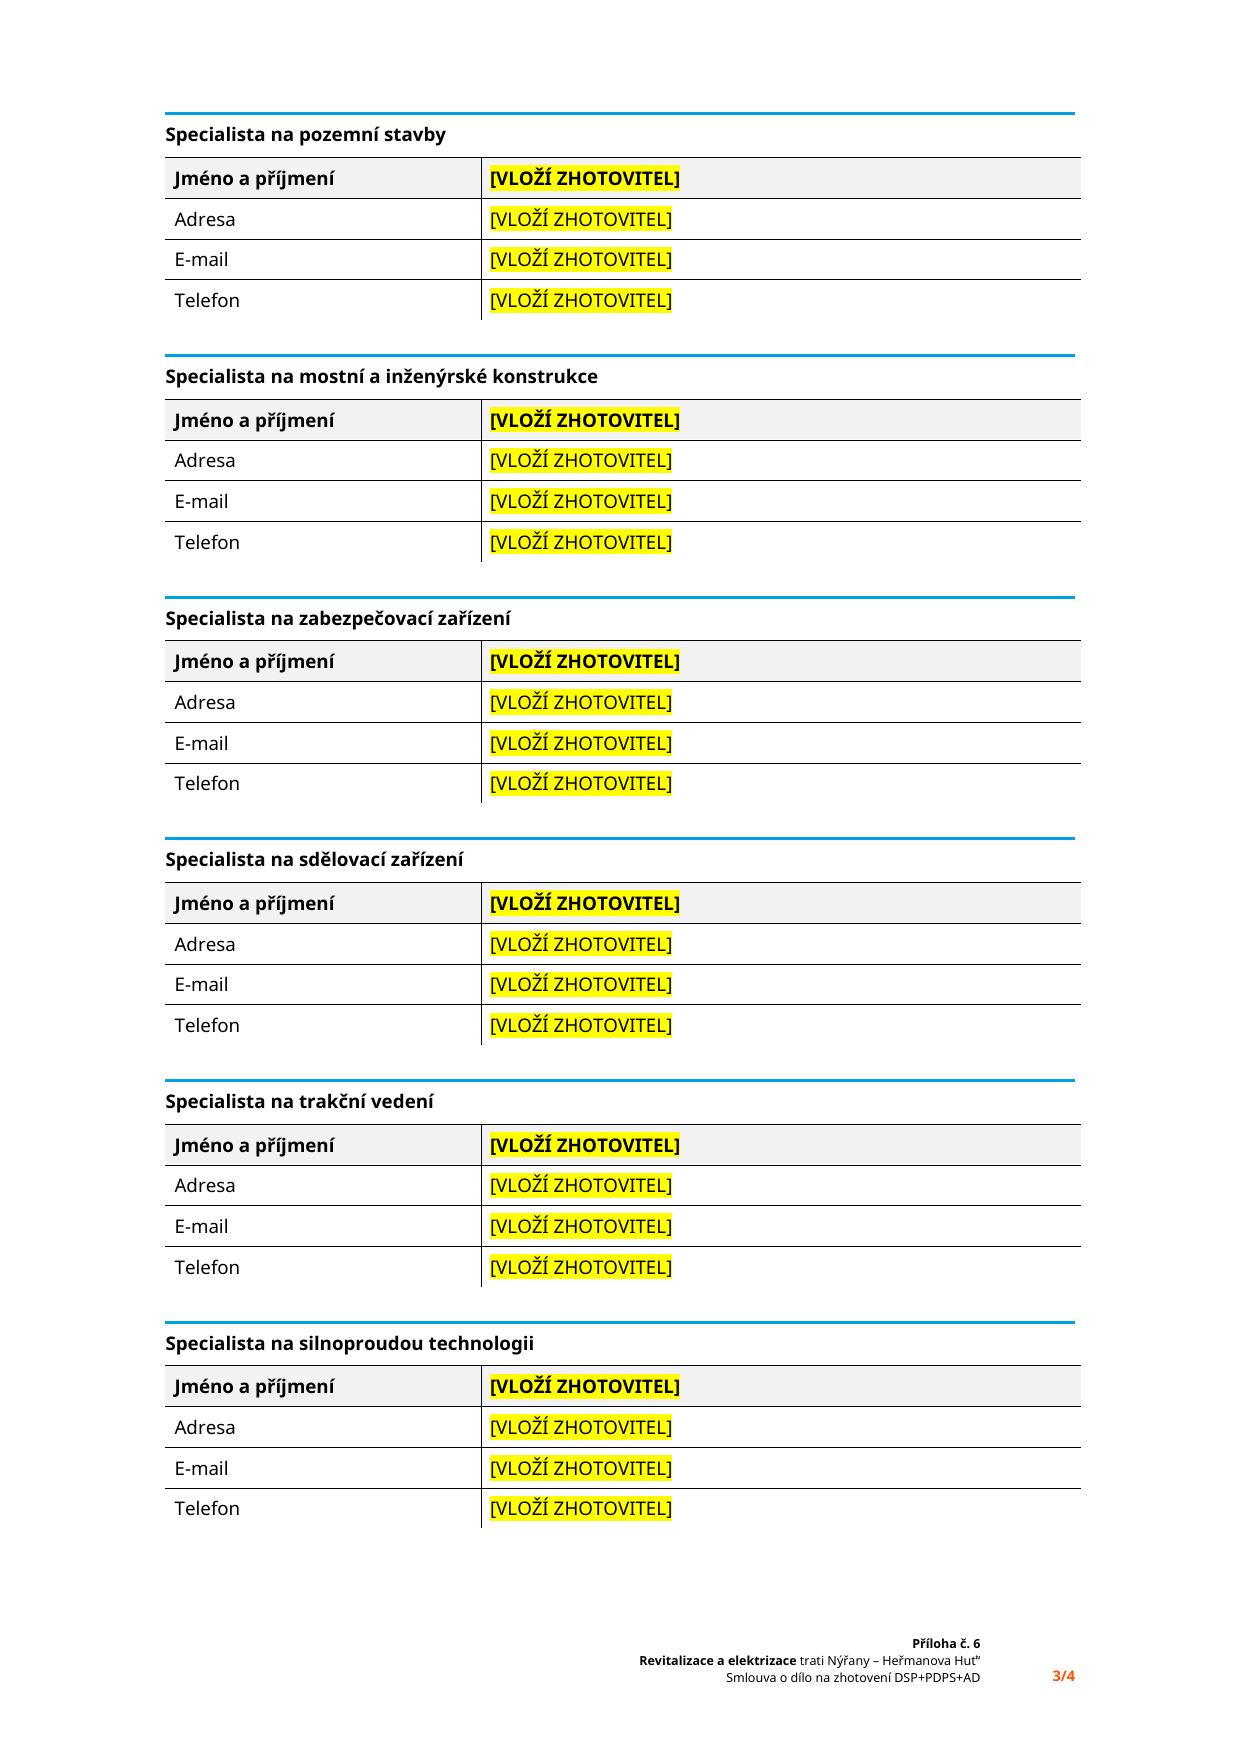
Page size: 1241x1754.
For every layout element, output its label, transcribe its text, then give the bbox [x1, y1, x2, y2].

table_header Jméno a příjmení [165, 1366, 481, 1406]
table_cell [VLOŽÍ ZHOTOVITEL] [482, 1489, 1081, 1528]
table_header [VLOŽÍ ZHOTOVITEL] [482, 158, 1081, 198]
table_cell [VLOŽÍ ZHOTOVITEL] [482, 682, 1081, 722]
table_cell [VLOŽÍ ZHOTOVITEL] [482, 1005, 1081, 1045]
table_cell [VLOŽÍ ZHOTOVITEL] [482, 1206, 1081, 1246]
table_header [VLOŽÍ ZHOTOVITEL] [482, 641, 1081, 681]
text Specialista na trakční vedení [165, 1082, 1075, 1114]
table_cell [VLOŽÍ ZHOTOVITEL] [482, 1407, 1081, 1447]
text Specialista na mostní a inženýrské konstrukce [165, 357, 1075, 389]
table_cell E-mail [165, 723, 481, 763]
table_cell [VLOŽÍ ZHOTOVITEL] [482, 199, 1081, 238]
table_cell [VLOŽÍ ZHOTOVITEL] [482, 481, 1081, 521]
table_header Jméno a příjmení [165, 641, 481, 681]
table_cell E-mail [165, 240, 481, 279]
table_cell Adresa [165, 682, 481, 722]
table_cell Telefon [165, 1247, 481, 1287]
table_cell Adresa [165, 1407, 481, 1447]
table_cell [VLOŽÍ ZHOTOVITEL] [482, 280, 1081, 320]
table_cell [VLOŽÍ ZHOTOVITEL] [482, 723, 1081, 763]
table_header Jméno a příjmení [165, 158, 481, 198]
table_cell Adresa [165, 199, 481, 238]
table_cell [VLOŽÍ ZHOTOVITEL] [482, 965, 1081, 1004]
table_cell [VLOŽÍ ZHOTOVITEL] [482, 522, 1081, 562]
table_cell [VLOŽÍ ZHOTOVITEL] [482, 1247, 1081, 1287]
table_header [VLOŽÍ ZHOTOVITEL] [482, 883, 1081, 923]
table_cell Telefon [165, 280, 481, 320]
table_cell E-mail [165, 481, 481, 521]
table_header [VLOŽÍ ZHOTOVITEL] [482, 400, 1081, 439]
table_cell E-mail [165, 1206, 481, 1246]
table_cell E-mail [165, 1448, 481, 1488]
table_cell Adresa [165, 441, 481, 480]
table_cell [VLOŽÍ ZHOTOVITEL] [482, 441, 1081, 480]
table_header [VLOŽÍ ZHOTOVITEL] [482, 1366, 1081, 1406]
text Specialista na sdělovací zařízení [165, 840, 1075, 872]
table_cell [VLOŽÍ ZHOTOVITEL] [482, 924, 1081, 963]
table_cell [VLOŽÍ ZHOTOVITEL] [482, 764, 1081, 803]
table_header Jméno a příjmení [165, 1125, 481, 1164]
table_cell Telefon [165, 522, 481, 562]
table_cell Telefon [165, 1005, 481, 1045]
table_cell [VLOŽÍ ZHOTOVITEL] [482, 1448, 1081, 1488]
table_header Jméno a příjmení [165, 883, 481, 923]
table_cell [VLOŽÍ ZHOTOVITEL] [482, 1166, 1081, 1205]
table_header [VLOŽÍ ZHOTOVITEL] [482, 1125, 1081, 1164]
text Specialista na zabezpečovací zařízení [165, 599, 1075, 630]
table_cell Telefon [165, 1489, 481, 1528]
table_cell E-mail [165, 965, 481, 1004]
table_cell Adresa [165, 1166, 481, 1205]
text Specialista na pozemní stavby [165, 115, 1075, 147]
table_cell [VLOŽÍ ZHOTOVITEL] [482, 240, 1081, 279]
table_header Jméno a příjmení [165, 400, 481, 439]
text Specialista na silnoproudou technologii [165, 1324, 1075, 1355]
table_cell Adresa [165, 924, 481, 963]
table_cell Telefon [165, 764, 481, 803]
